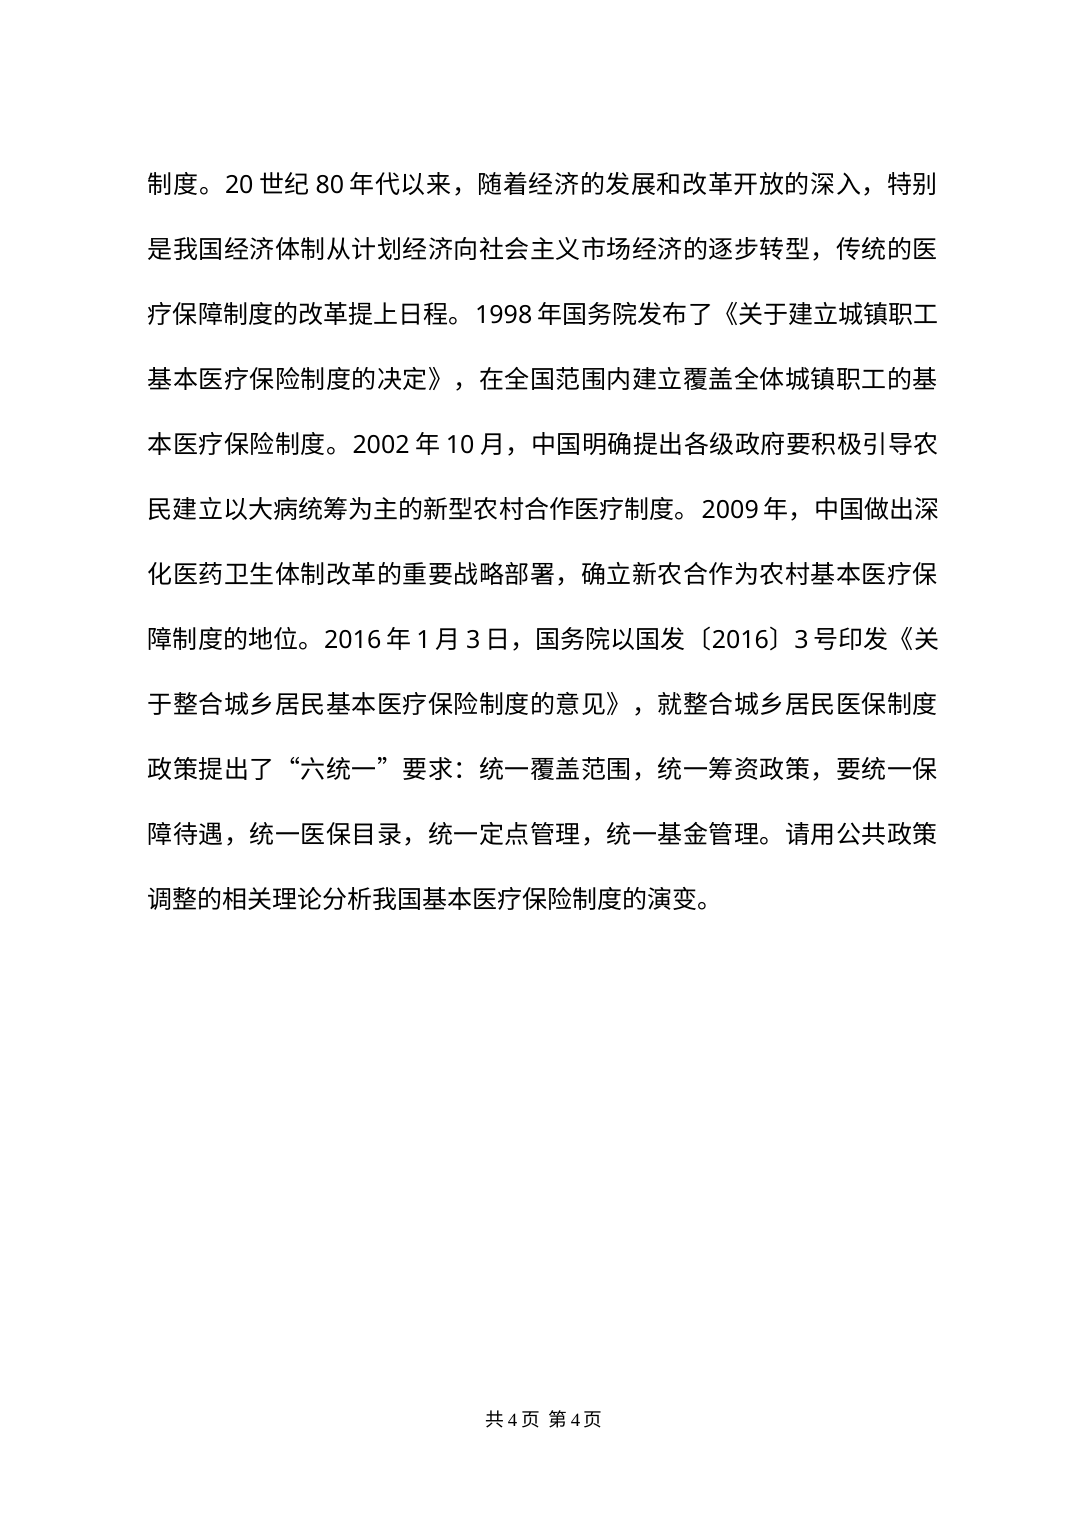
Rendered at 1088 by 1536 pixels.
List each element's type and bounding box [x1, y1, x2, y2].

text [148, 150, 940, 930]
